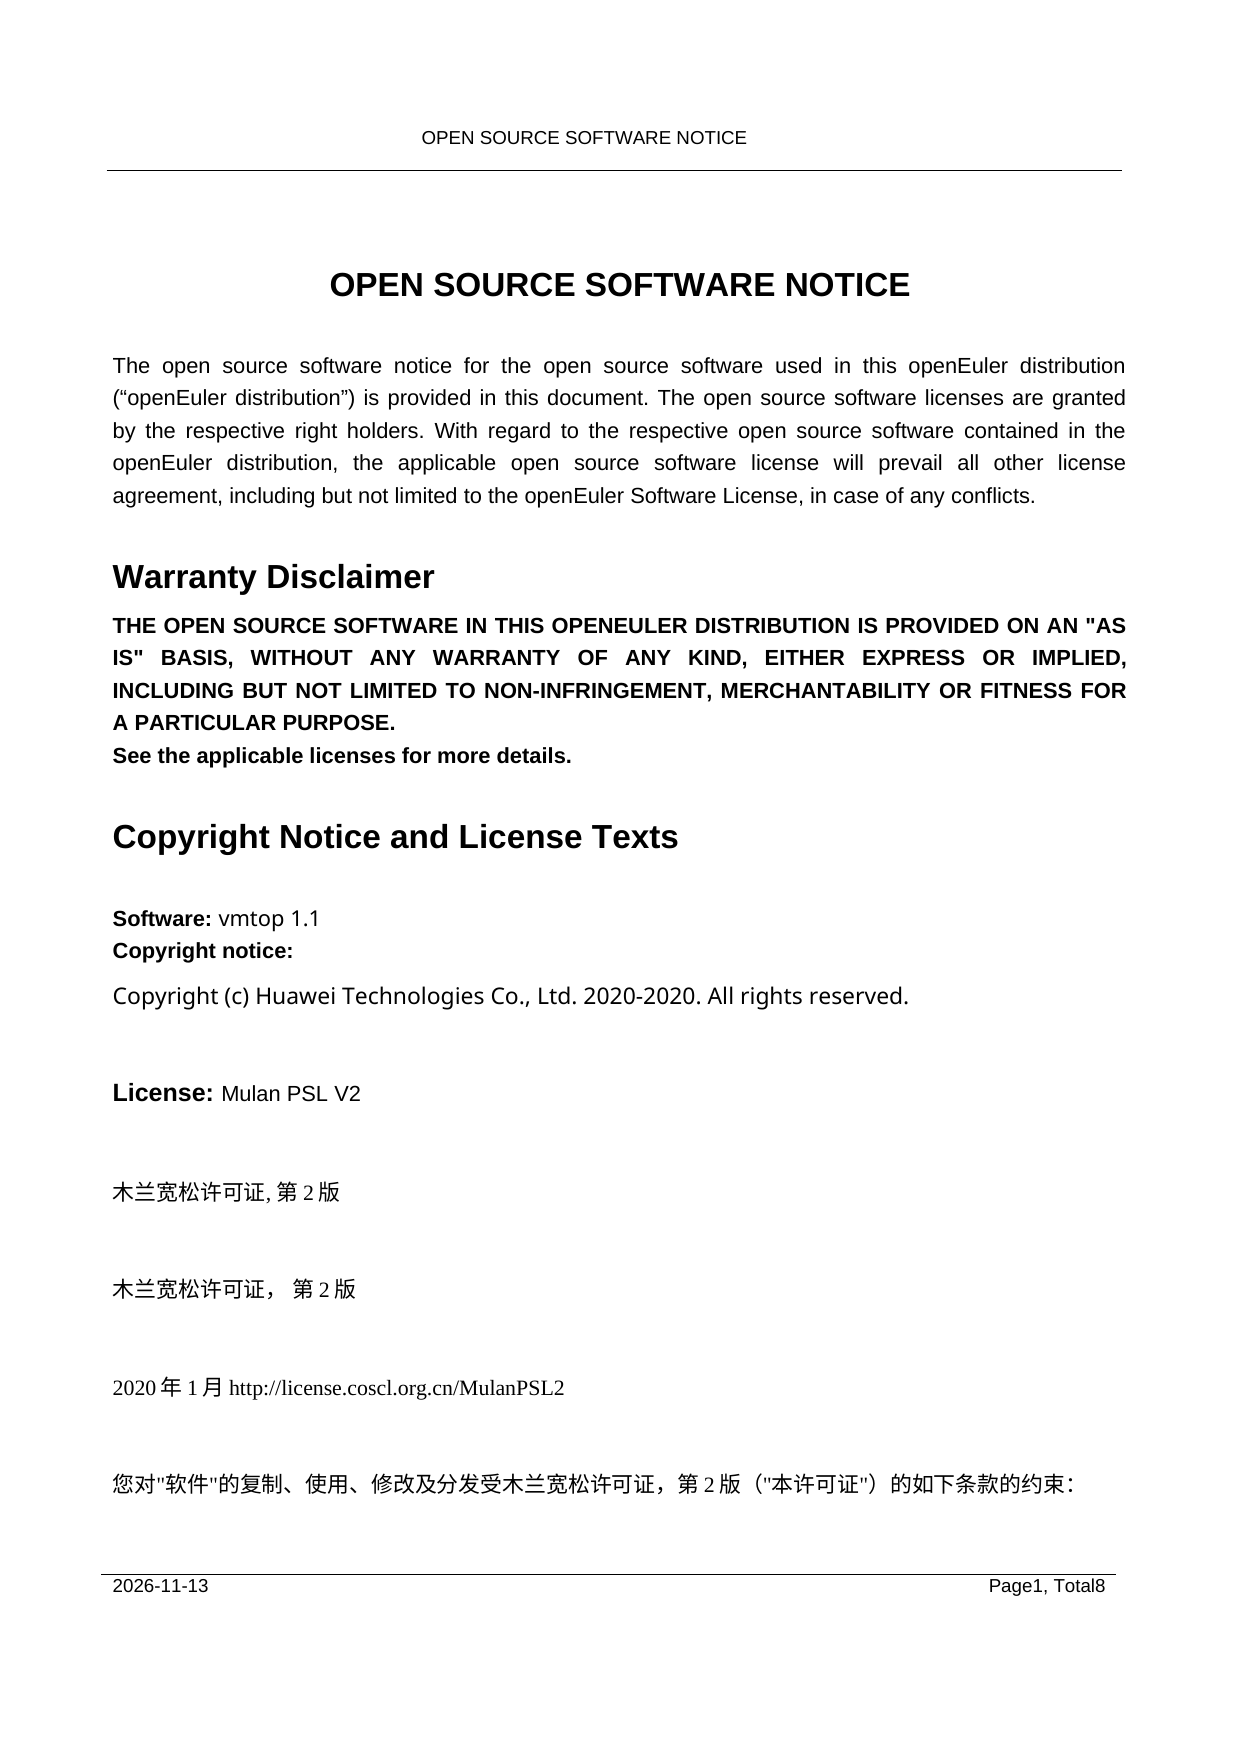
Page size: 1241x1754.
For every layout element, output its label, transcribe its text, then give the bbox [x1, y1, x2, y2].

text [112, 1077, 1128, 1499]
text The open source software notice for the open source software used in this openEuler distribution (“openEuler distribution”) is provided in this document. The open source software licenses are granted by the respective right holders. With regard to the respective open source software contained in the openEuler distribution, the applicable open source software license will prevail all other license agreement, including but not limited to the openEuler Software License, in case of any conflicts. [112, 349, 1128, 511]
text Copyright (c) Huawei Technologies Co., Ltd. 2020-2020. All rights reserved. [112, 979, 1128, 1060]
text Copyright Notice and License Texts [112, 804, 1128, 869]
text Software: vmtop 1.1 [112, 901, 1128, 934]
text OPEN SOURCE SOFTWARE NOTICE [112, 251, 1128, 316]
text THE OPEN SOURCE SOFTWARE IN THIS OPENEULER DISTRIBUTION IS PROVIDED ON AN "AS IS" BASIS, WITHOUT ANY WARRANTY OF ANY KIND, EITHER EXPRESS OR IMPLIED, INCLUDING BUT NOT LIMITED TO NON-INFRINGEMENT, MERCHANTABILITY OR FITNESS FOR A PARTICULAR PURPOSE. See the applicable licenses for more details. [112, 609, 1128, 771]
text Copyright notice: [112, 934, 1128, 966]
text Warranty Disclaimer [112, 544, 1128, 609]
